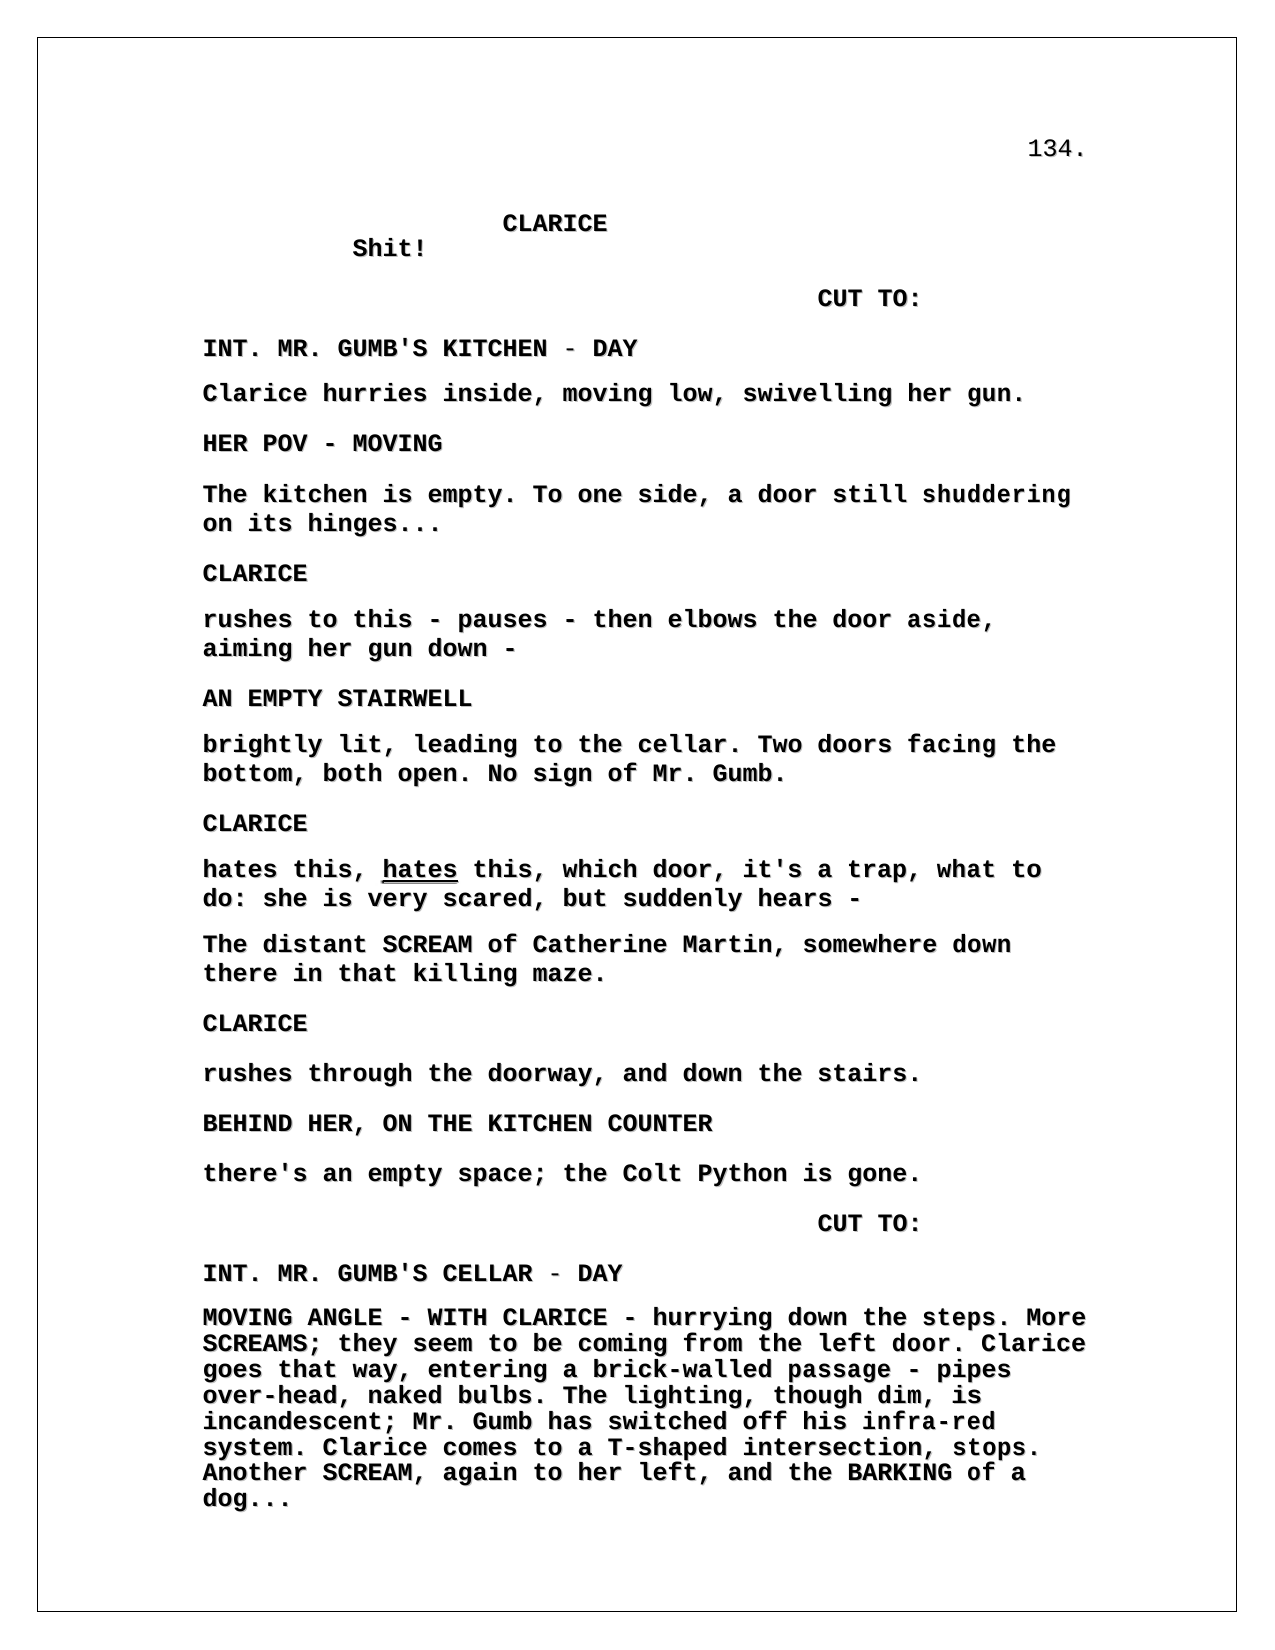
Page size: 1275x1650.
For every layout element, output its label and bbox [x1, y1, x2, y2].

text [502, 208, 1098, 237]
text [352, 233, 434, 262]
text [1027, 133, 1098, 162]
picture [38, 38, 1236, 1611]
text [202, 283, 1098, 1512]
